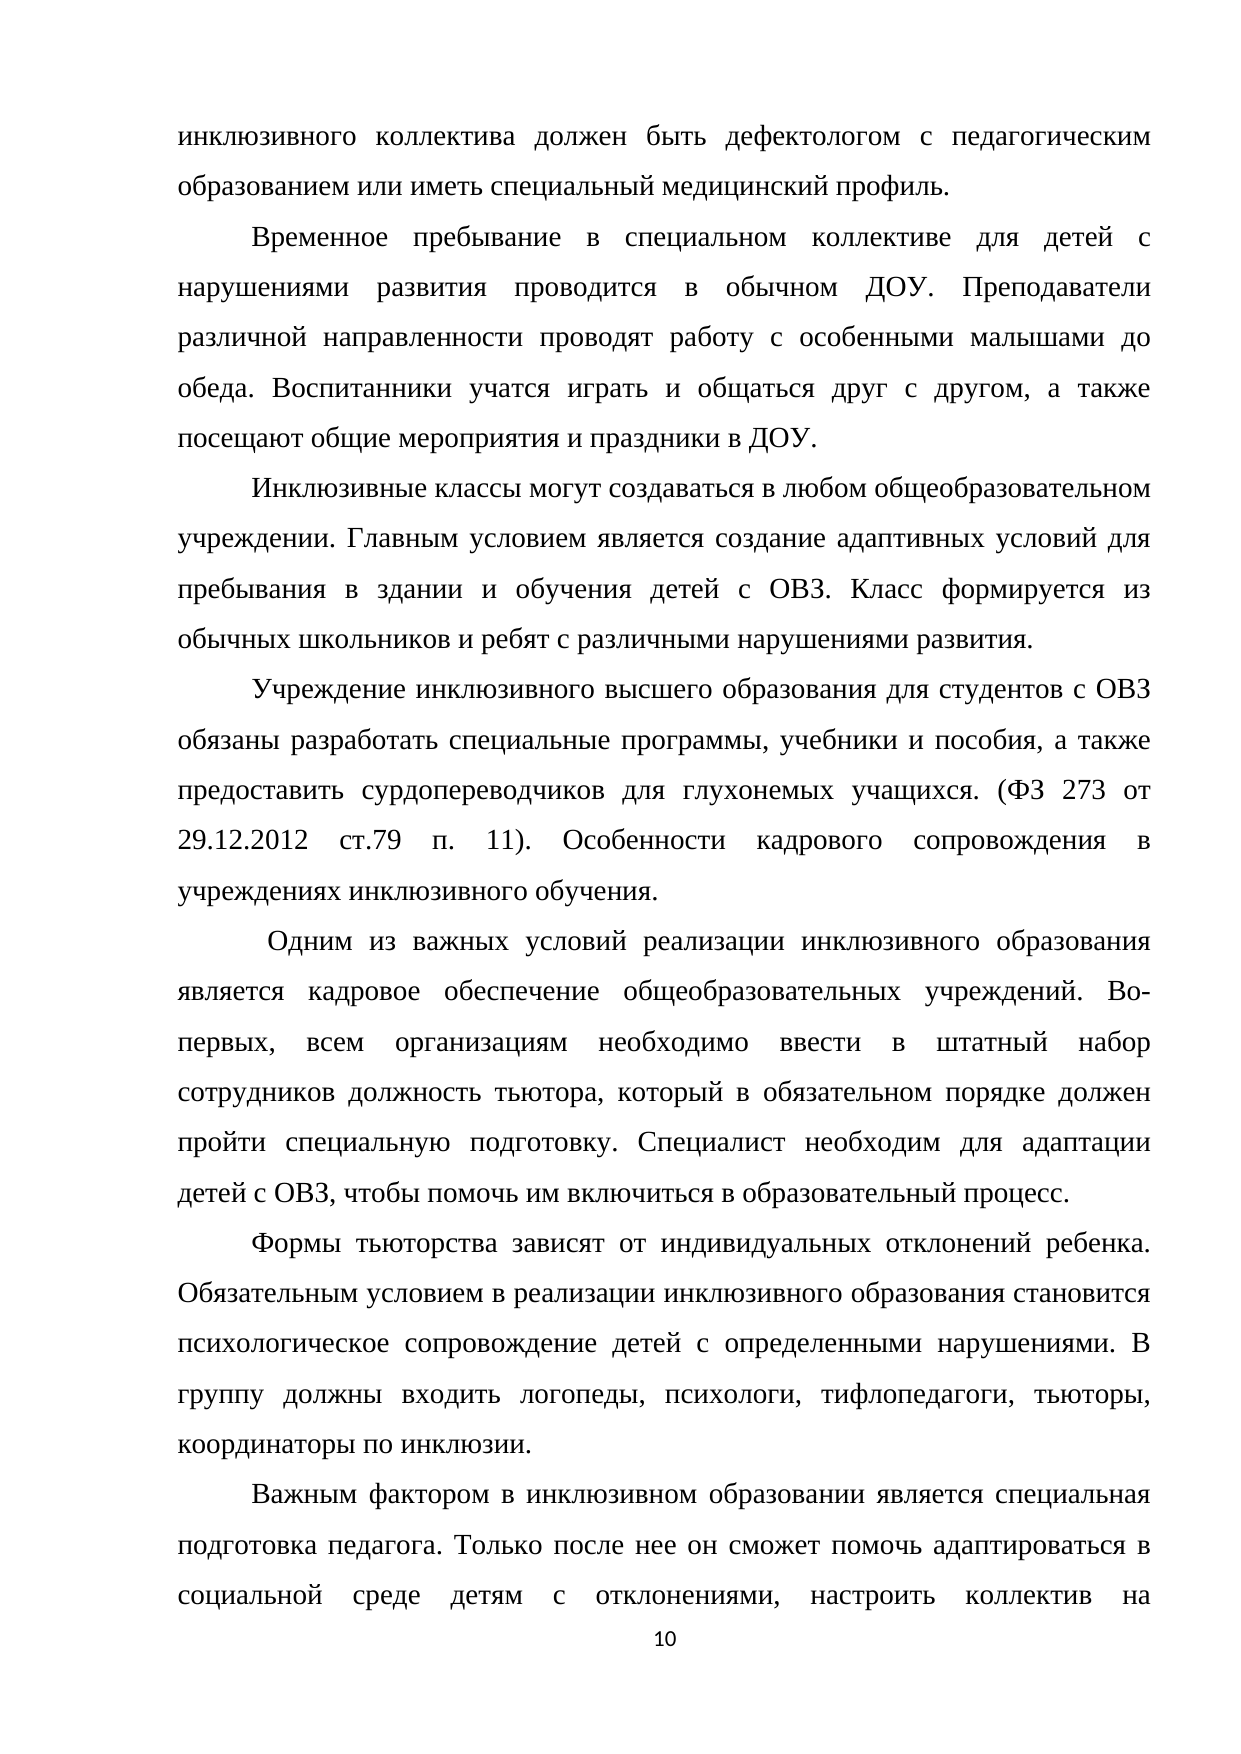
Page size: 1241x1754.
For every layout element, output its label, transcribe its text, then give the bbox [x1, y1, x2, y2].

text Учреждение инклюзивного высшего образования для студентов с ОВЗ обязаны разработать специальные программы, учебники и пособия, а также предоставить сурдопереводчиков для глухонемых учащихся. (ФЗ 273 от 29.12.2012 ст.79 п. 11). Особенности кадрового сопровождения в учреждениях инклюзивного обучения. [177, 672, 1152, 906]
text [177, 118, 1152, 202]
text Временное пребывание в специальном коллективе для детей с нарушениями развития проводится в обычном ДОУ. Преподаватели различной направленности проводят работу с особенными малышами до обеда. Воспитанники учатся играть и общаться друг с другом, а также посещают общие мероприятия и праздники в ДОУ. [177, 219, 1152, 453]
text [177, 1477, 1152, 1611]
text Инклюзивные классы могут создаваться в любом общеобразовательном учреждении. Главным условием является создание адаптивных условий для пребывания в здании и обучения детей с ОВЗ. Класс формируется из обычных школьников и ребят с различными нарушениями развития. [177, 470, 1152, 655]
text Одним из важных условий реализации инклюзивного образования является кадровое обеспечение общеобразовательных учреждений. Во-первых, всем организациям необходимо ввести в штатный набор сотрудников должность тьютора, который в обязательном порядке должен пройти специальную подготовку. Специалист необходим для адаптации детей с ОВЗ, чтобы помочь им включиться в образовательный процесс. [177, 923, 1152, 1208]
text Формы тьюторства зависят от индивидуальных отклонений ребенка. Обязательным условием в реализации инклюзивного образования становится психологическое сопровождение детей с определенными нарушениями. В группу должны входить логопеды, психологи, тифлопедагоги, тьюторы, координаторы по инклюзии. [177, 1225, 1152, 1460]
